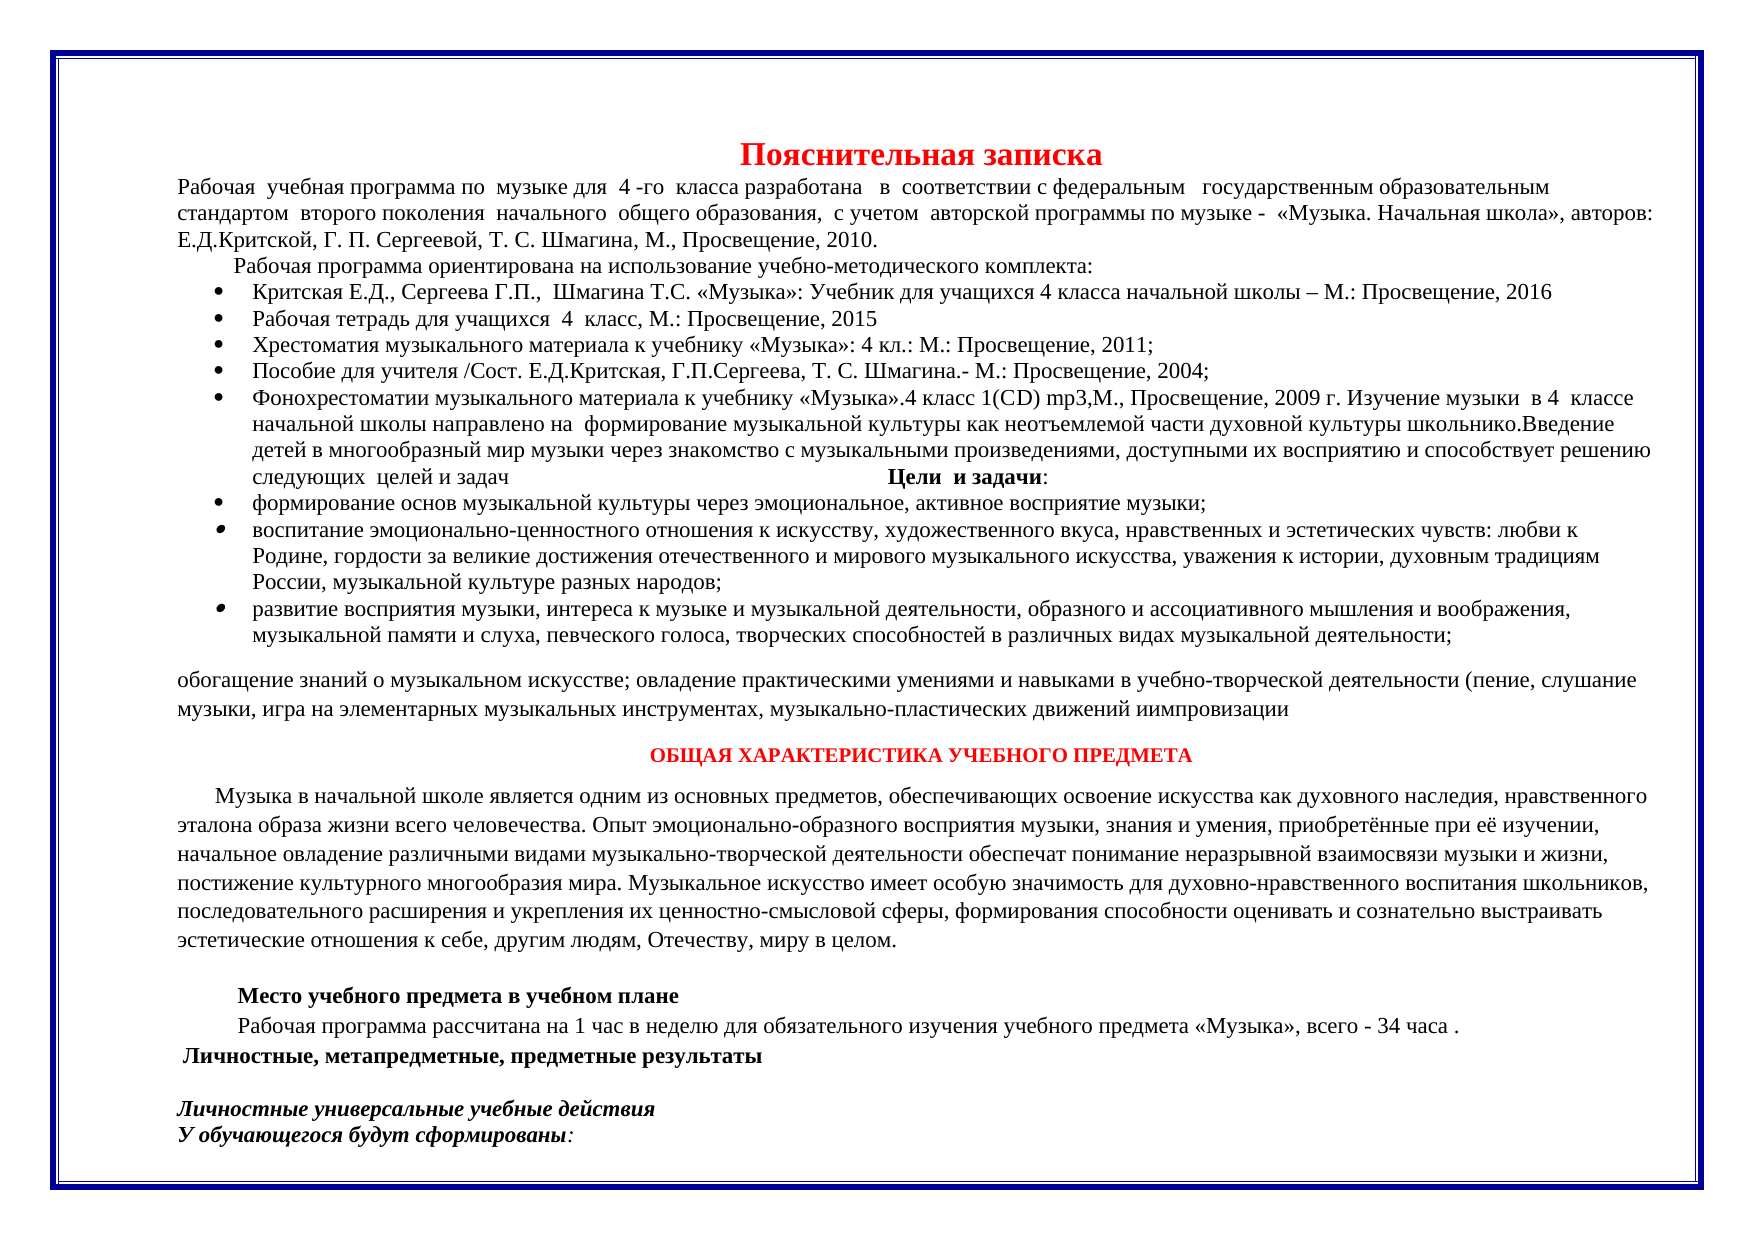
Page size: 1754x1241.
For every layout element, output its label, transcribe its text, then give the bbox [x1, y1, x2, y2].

list Пособие для учителя /Сост. Е.Д.Критская, Г.П.Сергеева, Т. С. Шмагина.- М.: Просвещение, 2004; [214, 357, 1665, 384]
text Рабочая программа рассчитана на 1 час в неделю для обязательного изучения учебного предмета «Музыка», всего - 34 часа . [179, 1012, 1657, 1038]
text обогащение знаний о музыкальном искусстве; овладение практическими умениями и навыками в учебно-творческой деятельности (пение, слушание музыки, игра на элементарных музыкальных инструментах, музыкально-пластических движений иимпровизации [177, 666, 1665, 721]
list Рабочая тетрадь для учащихся 4 класс, М.: Просвещение, 2015 [214, 305, 1665, 331]
list Хрестоматия музыкального материала к учебнику «Музыка»: 4 кл.: М.: Просвещение, 2011; [214, 331, 1665, 357]
text У обучающегося будут сформированы: [177, 1121, 1665, 1148]
list воспитание эмоционально-ценностного отношения к искусству, художественного вкуса, нравственных и эстетических чувств: любви к Родине, гордости за великие достижения отечественного и мирового музыкального искусства, уважения к истории, духовным традициям России, музыкальной культуре разных народов; [214, 516, 1665, 595]
list Критская Е.Д., Сергеева Г.П., Шмагина Т.С. «Музыка»: Учебник для учащихся 4 класса начальной школы – М.: Просвещение, 2016 [214, 278, 1665, 305]
list Фонохрестоматии музыкального материала к учебнику «Музыка».4 класс 1(СD) mp3,М., Просвещение, 2009 г. Изучение музыки в 4 классе начальной школы направлено на формирование музыкальной культуры как неотъемлемой части духовной культуры школьнико.Введение детей в многообразный мир музыки через знакомство с музыкальными произведениями, доступными их восприятию и способствует решению следующих целей и задач Цели и задачи: [214, 384, 1665, 489]
subtitle Пояснительная записка [177, 135, 1665, 173]
subtitle Рабочая учебная программа по музыке для 4 -го класса разработана в соответствии с федеральным государственным образовательным стандартом второго поколения начального общего образования, с учетом авторской программы по музыке - «Музыка. Начальная школа», авторов: Е.Д.Критской, Г. П. Сергеевой, Т. С. Шмагина, М., Просвещение, 2010. [177, 173, 1665, 252]
text Музыка в начальной школе является одним из основных предметов, обеспечивающих освоение искусства как духовного наследия, нравственного эталона образа жизни всего человечества. Опыт эмоционально-образного восприятия музыки, знания и умения, приобретённые при её изучении, начальное овладение различными видами музыкально-творческой деятельности обеспечат понимание неразрывной взаимосвязи музыки и жизни, постижение культурного многообразия мира. Музыкальное искусство имеет особую значимость для духовно-нравственного воспитания школьников, последовательного расширения и укрепления их ценностно-смысловой сферы, формирования способности оценивать и сознательно выстраивать эстетические отношения к себе, другим людям, Отечеству, миру в целом. [177, 782, 1665, 953]
list формирование основ музыкальной культуры через эмоциональное, активное восприятие музыки; [214, 489, 1665, 516]
text Общая характеристика учебного предмета [177, 743, 1665, 767]
list развитие восприятия музыки, интереса к музыке и музыкальной деятельности, образного и ассоциативного мышления и воображения, музыкальной памяти и слуха, певческого голоса, творческих способностей в различных видах музыкальной деятельности; [214, 595, 1665, 647]
text Личностные, метапредметные, предметные результаты [177, 1042, 1665, 1069]
text Рабочая программа ориентирована на использование учебно-методического комплекта: [177, 252, 1665, 278]
text Место учебного предмета в учебном плане [179, 982, 1657, 1008]
text Личностные универсальные учебные действия [177, 1095, 1665, 1121]
